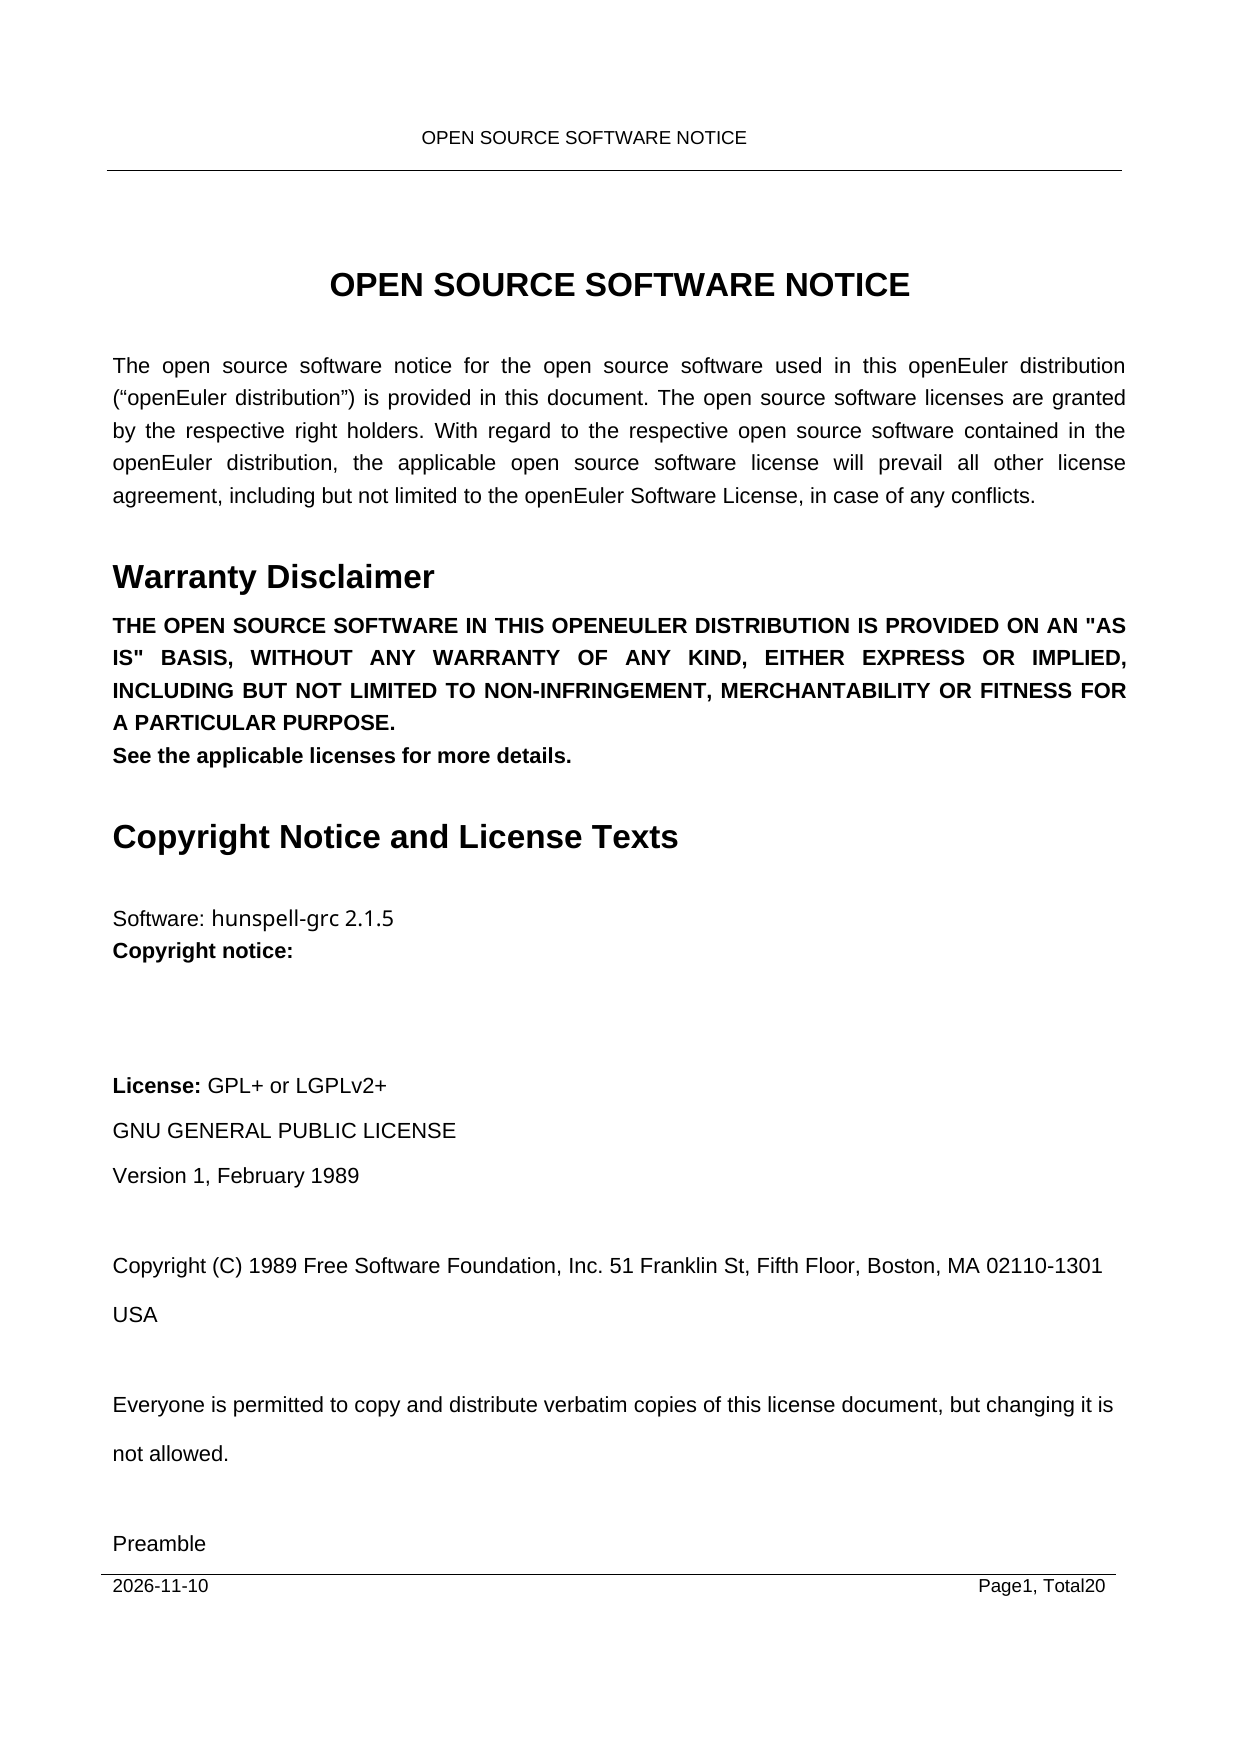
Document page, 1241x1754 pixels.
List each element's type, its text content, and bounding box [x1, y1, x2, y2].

text THE OPEN SOURCE SOFTWARE IN THIS OPENEULER DISTRIBUTION IS PROVIDED ON AN "AS IS" BASIS, WITHOUT ANY WARRANTY OF ANY KIND, EITHER EXPRESS OR IMPLIED, INCLUDING BUT NOT LIMITED TO NON-INFRINGEMENT, MERCHANTABILITY OR FITNESS FOR A PARTICULAR PURPOSE. See the applicable licenses for more details. [112, 609, 1128, 771]
text Software: hunspell-grc 2.1.5 [112, 901, 1128, 934]
text Copyright notice: [112, 934, 1128, 966]
text License: GPL+ or LGPLv2+ [112, 1069, 1128, 1102]
text Everyone is permitted to copy and distribute verbatim copies of this license document, but changing it is not allowed. [112, 1389, 1128, 1470]
text Warranty Disclaimer [112, 544, 1128, 609]
text Copyright (C) 1989 Free Software Foundation, Inc. 51 Franklin St, Fifth Floor, Boston, MA 02110-1301 USA [112, 1250, 1128, 1331]
text Preamble [112, 1528, 1128, 1560]
text Copyright Notice and License Texts [112, 804, 1128, 869]
text OPEN SOURCE SOFTWARE NOTICE [112, 251, 1128, 316]
text Version 1, February 1989 [112, 1159, 1128, 1192]
text GNU GENERAL PUBLIC LICENSE [112, 1114, 1128, 1147]
text The open source software notice for the open source software used in this openEuler distribution (“openEuler distribution”) is provided in this document. The open source software licenses are granted by the respective right holders. With regard to the respective open source software contained in the openEuler distribution, the applicable open source software license will prevail all other license agreement, including but not limited to the openEuler Software License, in case of any conflicts. [112, 349, 1128, 511]
